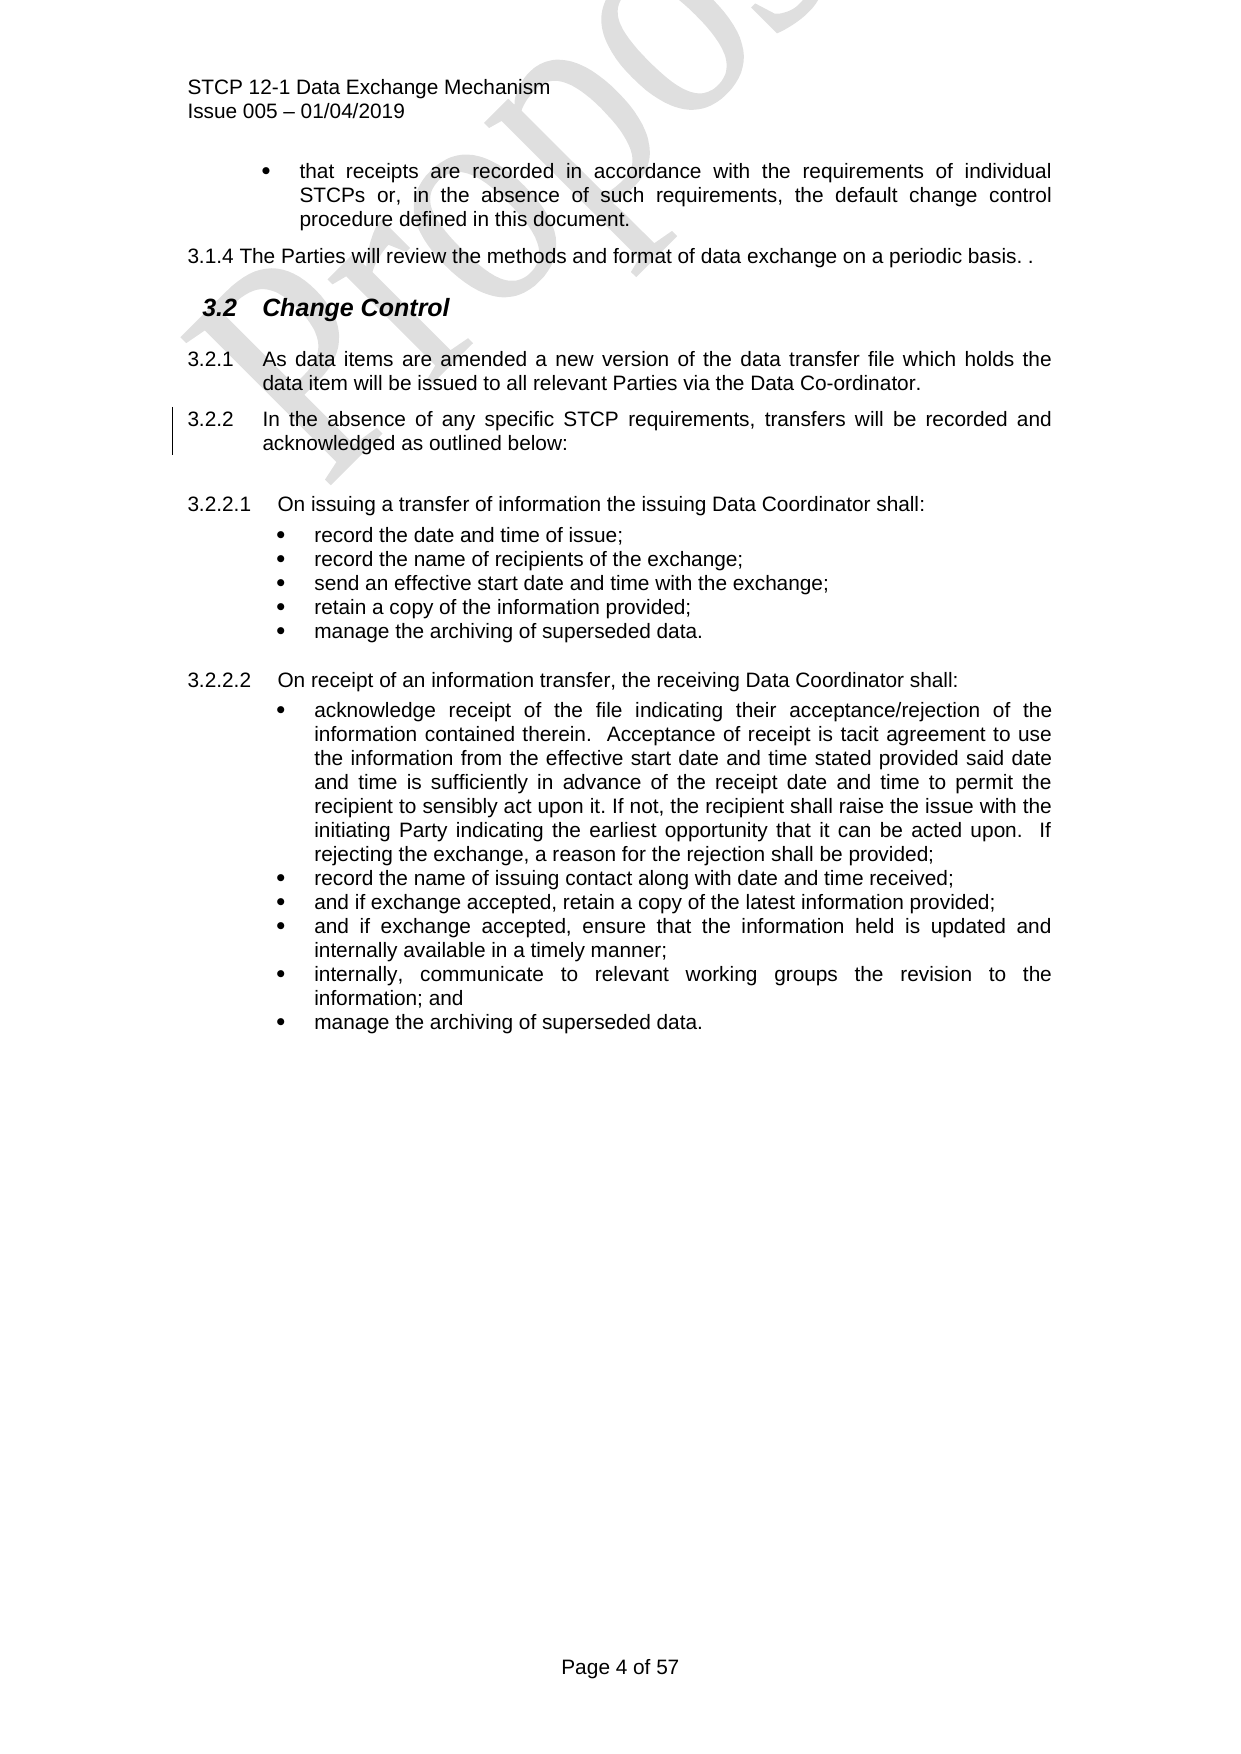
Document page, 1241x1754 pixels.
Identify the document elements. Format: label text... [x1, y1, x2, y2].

subtitle internally, communicate to relevant working groups the revision to the information; and [277, 962, 1053, 1010]
list that receipts are recorded in accordance with the requirements of individual STCPs or, in the absence of such requirements, the default change control procedure defined in this document. [262, 159, 1053, 231]
text 3.1.4 The Parties will review the methods and format of data exchange on a periodic basis. . [187, 244, 1053, 268]
subtitle As data items are amended a new version of the data transfer file which holds the data item will be issued to all relevant Parties via the Data Co-ordinator. [187, 346, 1053, 394]
subtitle In the absence of any specific STCP requirements, transfers will be recorded andacknowledged as outlined below: [187, 407, 1053, 455]
subtitle retain a copy of the information provided; [277, 594, 1053, 619]
subtitle acknowledge receipt of the file indicating their acceptance/rejection of the information contained therein. Acceptance of receipt is tacit agreement to use the information from the effective start date and time stated provided said date and time is sufficiently in advance of the receipt date and time to permit the recipient to sensibly act upon it. If not, the recipient shall raise the issue with the initiating Party indicating the earliest opportunity that it can be acted upon. If rejecting the exchange, a reason for the rejection shall be provided; [277, 698, 1053, 866]
subtitle On receipt of an information transfer, the receiving Data Coordinator shall: [187, 668, 1053, 692]
subtitle record the date and time of issue; [277, 522, 1053, 546]
subtitle send an effective start date and time with the exchange; [277, 571, 1053, 594]
subtitle and if exchange accepted, ensure that the information held is updated and internally available in a timely manner; [277, 914, 1053, 962]
subtitle Change Control [202, 293, 1053, 321]
subtitle manage the archiving of superseded data. [277, 619, 1053, 643]
subtitle record the name of issuing contact along with date and time received; [277, 866, 1053, 890]
subtitle manage the archiving of superseded data. [277, 1010, 1053, 1034]
subtitle On issuing a transfer of information the issuing Data Coordinator shall: [187, 492, 1053, 516]
subtitle record the name of recipients of the exchange; [277, 546, 1053, 571]
subtitle and if exchange accepted, retain a copy of the latest information provided; [277, 890, 1053, 914]
